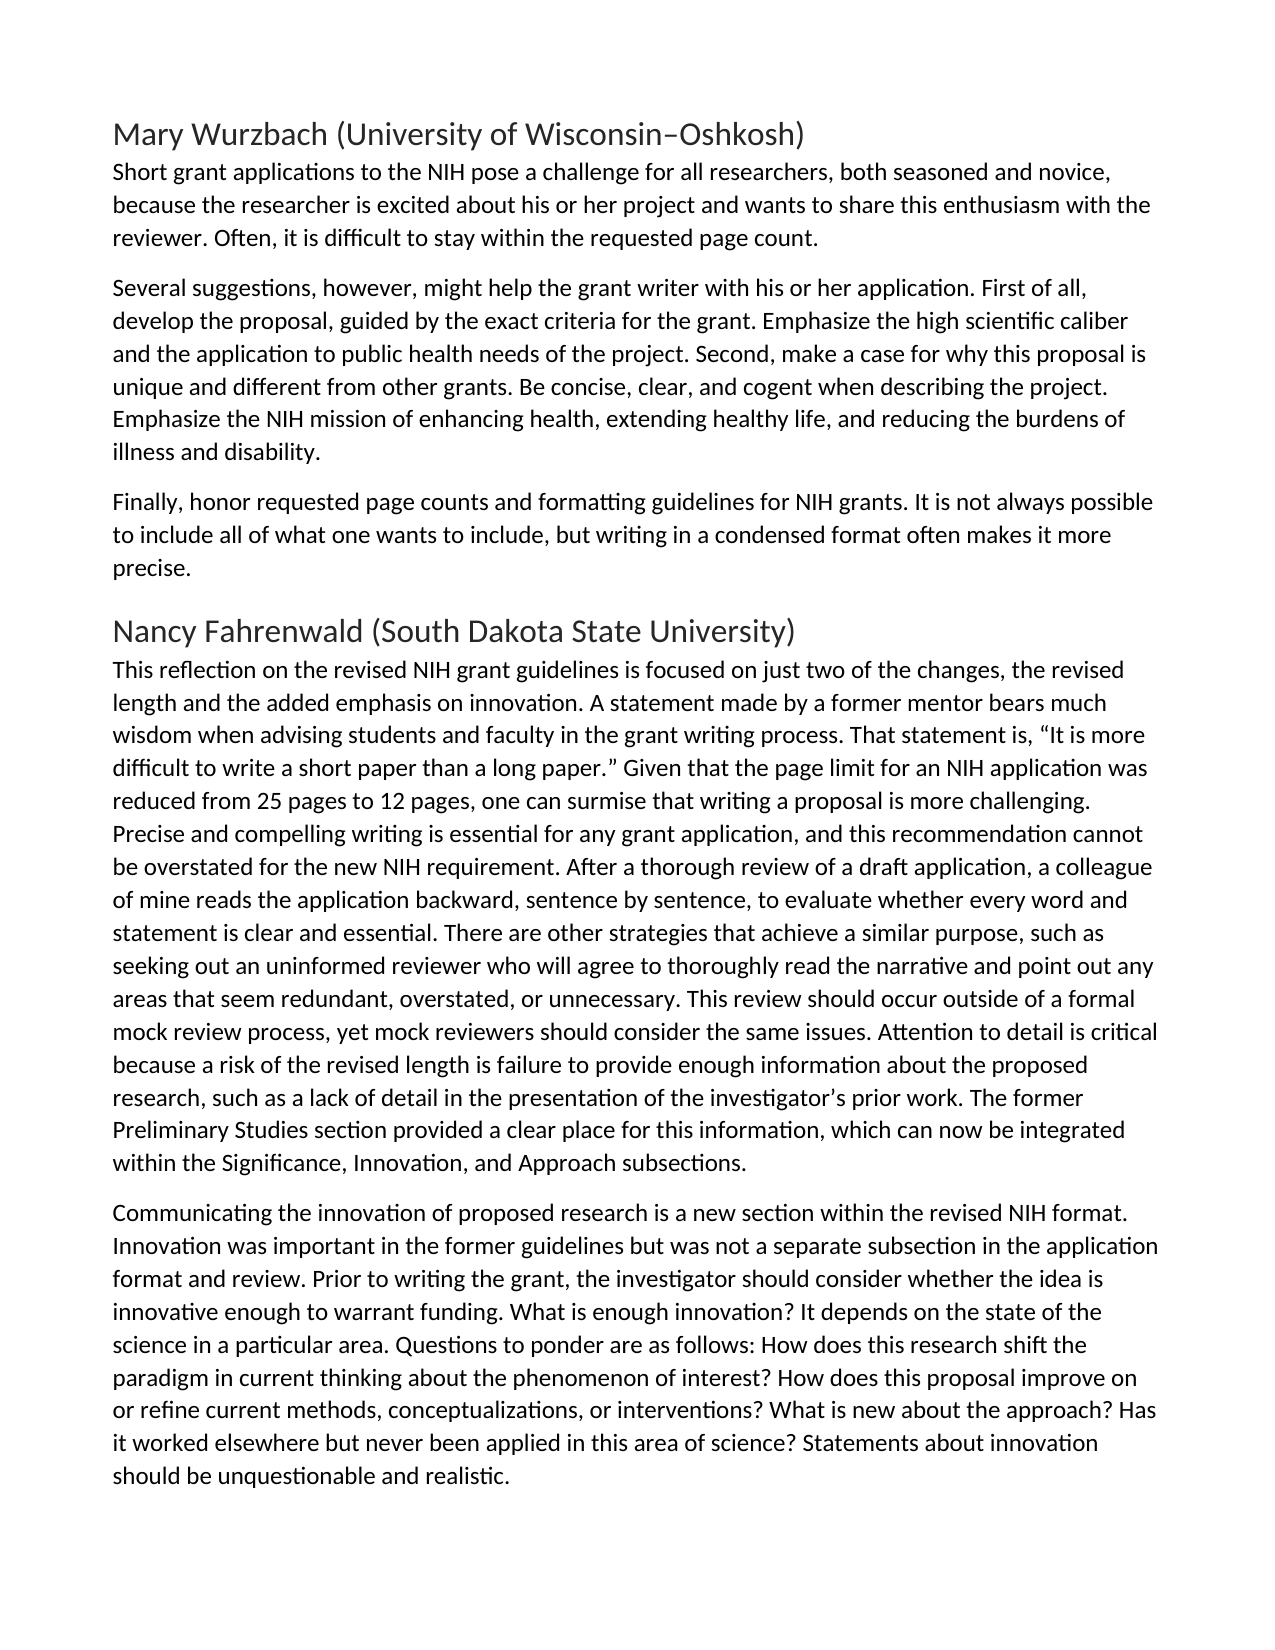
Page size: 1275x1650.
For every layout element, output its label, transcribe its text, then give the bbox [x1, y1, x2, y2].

subtitle Mary Wurzbach (University of Wisconsin–Oshkosh) [112, 112, 1162, 153]
text Finally, honor requested page counts and formatting guidelines for NIH grants. It is not always possible to include all of what one wants to include, but writing in a condensed format often makes it more precise. [112, 486, 1162, 582]
text Communicating the innovation of proposed research is a new section within the revised NIH format. Innovation was important in the former guidelines but was not a separate subsection in the application format and review. Prior to writing the grant, the investigator should consider whether the idea is innovative enough to warrant funding. What is enough innovation? It depends on the state of the science in a particular area. Questions to ponder are as follows: How does this research shift the paradigm in current thinking about the phenomenon of interest? How does this proposal improve on or refine current methods, conceptualizations, or interventions? What is new about the approach? Has it worked elsewhere but never been applied in this area of science? Statements about innovation should be unquestionable and realistic. [112, 1197, 1162, 1491]
text Several suggestions, however, might help the grant writer with his or her application. First of all, develop the proposal, guided by the exact criteria for the grant. Emphasize the high scientific caliber and the application to public health needs of the project. Second, make a case for why this proposal is unique and different from other grants. Be concise, clear, and cogent when describing the project. Emphasize the NIH mission of enhancing health, extending healthy life, and reducing the burdens of illness and disability. [112, 272, 1162, 467]
text This reflection on the revised NIH grant guidelines is focused on just two of the changes, the revised length and the added emphasis on innovation. A statement made by a former mentor bears much wisdom when advising students and faculty in the grant writing process. That statement is, “It is more difficult to write a short paper than a long paper.” Given that the page limit for an NIH application was reduced from 25 pages to 12 pages, one can surmise that writing a proposal is more challenging. Precise and compelling writing is essential for any grant application, and this recommendation cannot be overstated for the new NIH requirement. After a thorough review of a draft application, a colleague of mine reads the application backward, sentence by sentence, to evaluate whether every word and statement is clear and essential. There are other strategies that achieve a similar purpose, such as seeking out an uninformed reviewer who will agree to thoroughly read the narrative and point out any areas that seem redundant, overstated, or unnecessary. This review should occur outside of a formal mock review process, yet mock reviewers should consider the same issues. Attention to detail is critical because a risk of the revised length is failure to provide enough information about the proposed research, such as a lack of detail in the presentation of the investigator’s prior work. The former Preliminary Studies section provided a clear place for this information, which can now be integrated within the Significance, Innovation, and Approach subsections. [112, 654, 1162, 1178]
text Short grant applications to the NIH pose a challenge for all researchers, both seasoned and novice, because the researcher is excited about his or her project and wants to share this enthusiasm with the reviewer. Often, it is difficult to stay within the requested page count. [112, 156, 1162, 253]
subtitle Nancy Fahrenwald (South Dakota State University) [112, 610, 1162, 651]
